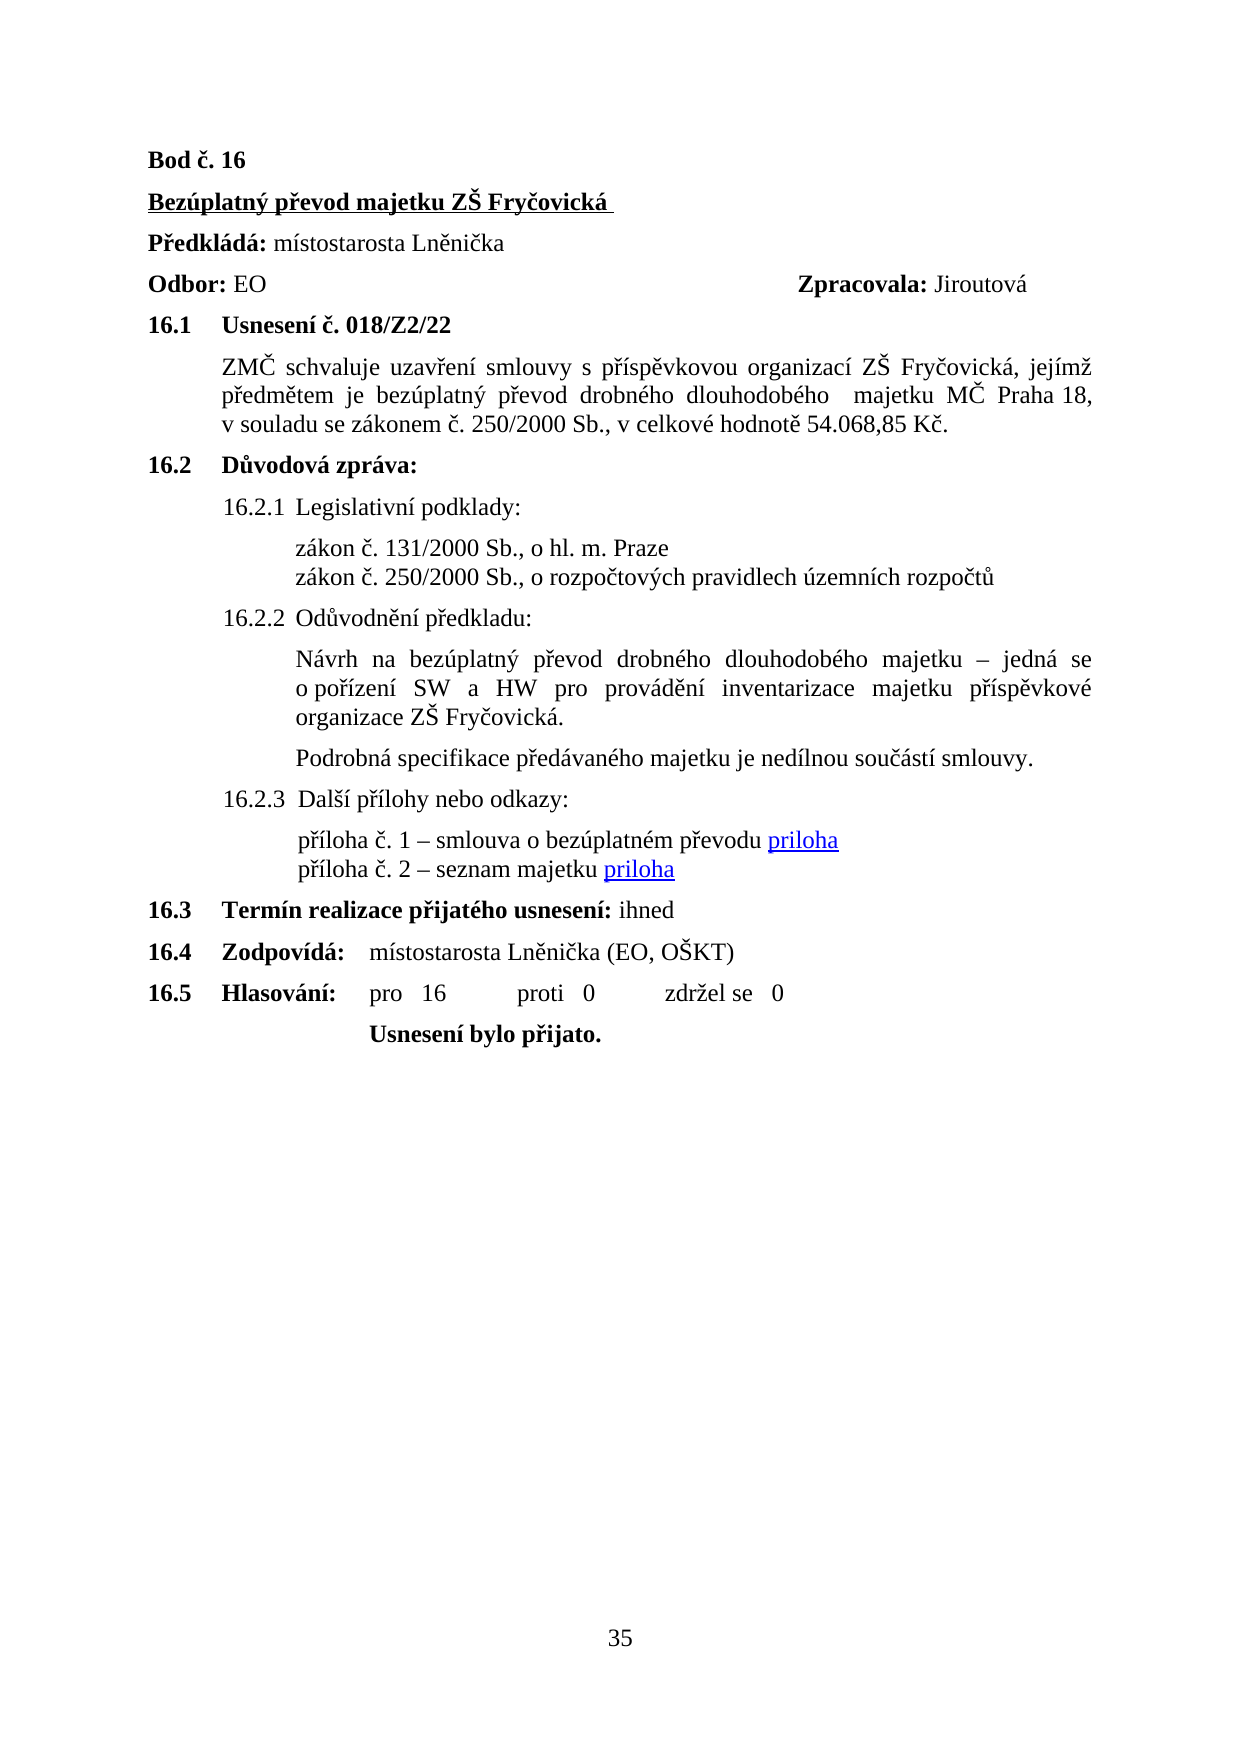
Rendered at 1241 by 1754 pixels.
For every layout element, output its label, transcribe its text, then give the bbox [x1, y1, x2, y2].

text 16.2 Důvodová zpráva: [148, 450, 1093, 479]
text příloha č. 2 – seznam majetku priloha [298, 854, 1093, 883]
text Usnesení bylo přijato. [295, 1019, 1093, 1048]
text zákon č. 250/2000 Sb., o rozpočtových pravidlech územních rozpočtů [251, 562, 1093, 590]
text 16.2.1 Legislativní podklady: [223, 492, 1093, 520]
text 16.4 Zodpovídá: místostarosta Lněnička (EO, OŠKT) [148, 937, 1093, 965]
text 16.3 Termín realizace přijatého usnesení: ihned [148, 895, 1093, 924]
text 16.2.3 Další přílohy nebo odkazy: [148, 784, 1093, 813]
text Bod č. 16 [148, 145, 1093, 174]
text Podrobná specifikace předávaného majetku je nedílnou součástí smlouvy. [295, 743, 1093, 772]
text zákon č. 131/2000 Sb., o hl. m. Praze [251, 533, 1093, 562]
text 16.5 Hlasování: pro 16 proti 0 zdržel se 0 [148, 978, 1093, 1007]
text 16.1 Usnesení č. 018/Z2/22 [148, 310, 1093, 339]
text Předkládá: místostarosta Lněnička [148, 228, 1093, 257]
text ZMČ schvaluje uzavření smlouvy s příspěvkovou organizací ZŠ Fryčovická, jejímž předmětem je bezúplatný převod drobného dlouhodobého majetku MČ Praha 18, v souladu se zákonem č. 250/2000 Sb., v celkové hodnotě 54.068,85 Kč. [221, 352, 1093, 438]
text Odbor: EO Zpracovala: Jiroutová [148, 269, 1093, 298]
text příloha č. 1 – smlouva o bezúplatném převodu priloha [298, 825, 1093, 854]
text Bezúplatný převod majetku ZŠ Fryčovická [148, 187, 1093, 215]
text 16.2.2 Odůvodnění předkladu: [223, 603, 1093, 632]
text Návrh na bezúplatný převod drobného dlouhodobého majetku – jedná se o pořízení SW a HW pro provádění inventarizace majetku příspěvkové organizace ZŠ Fryčovická. [295, 644, 1093, 730]
